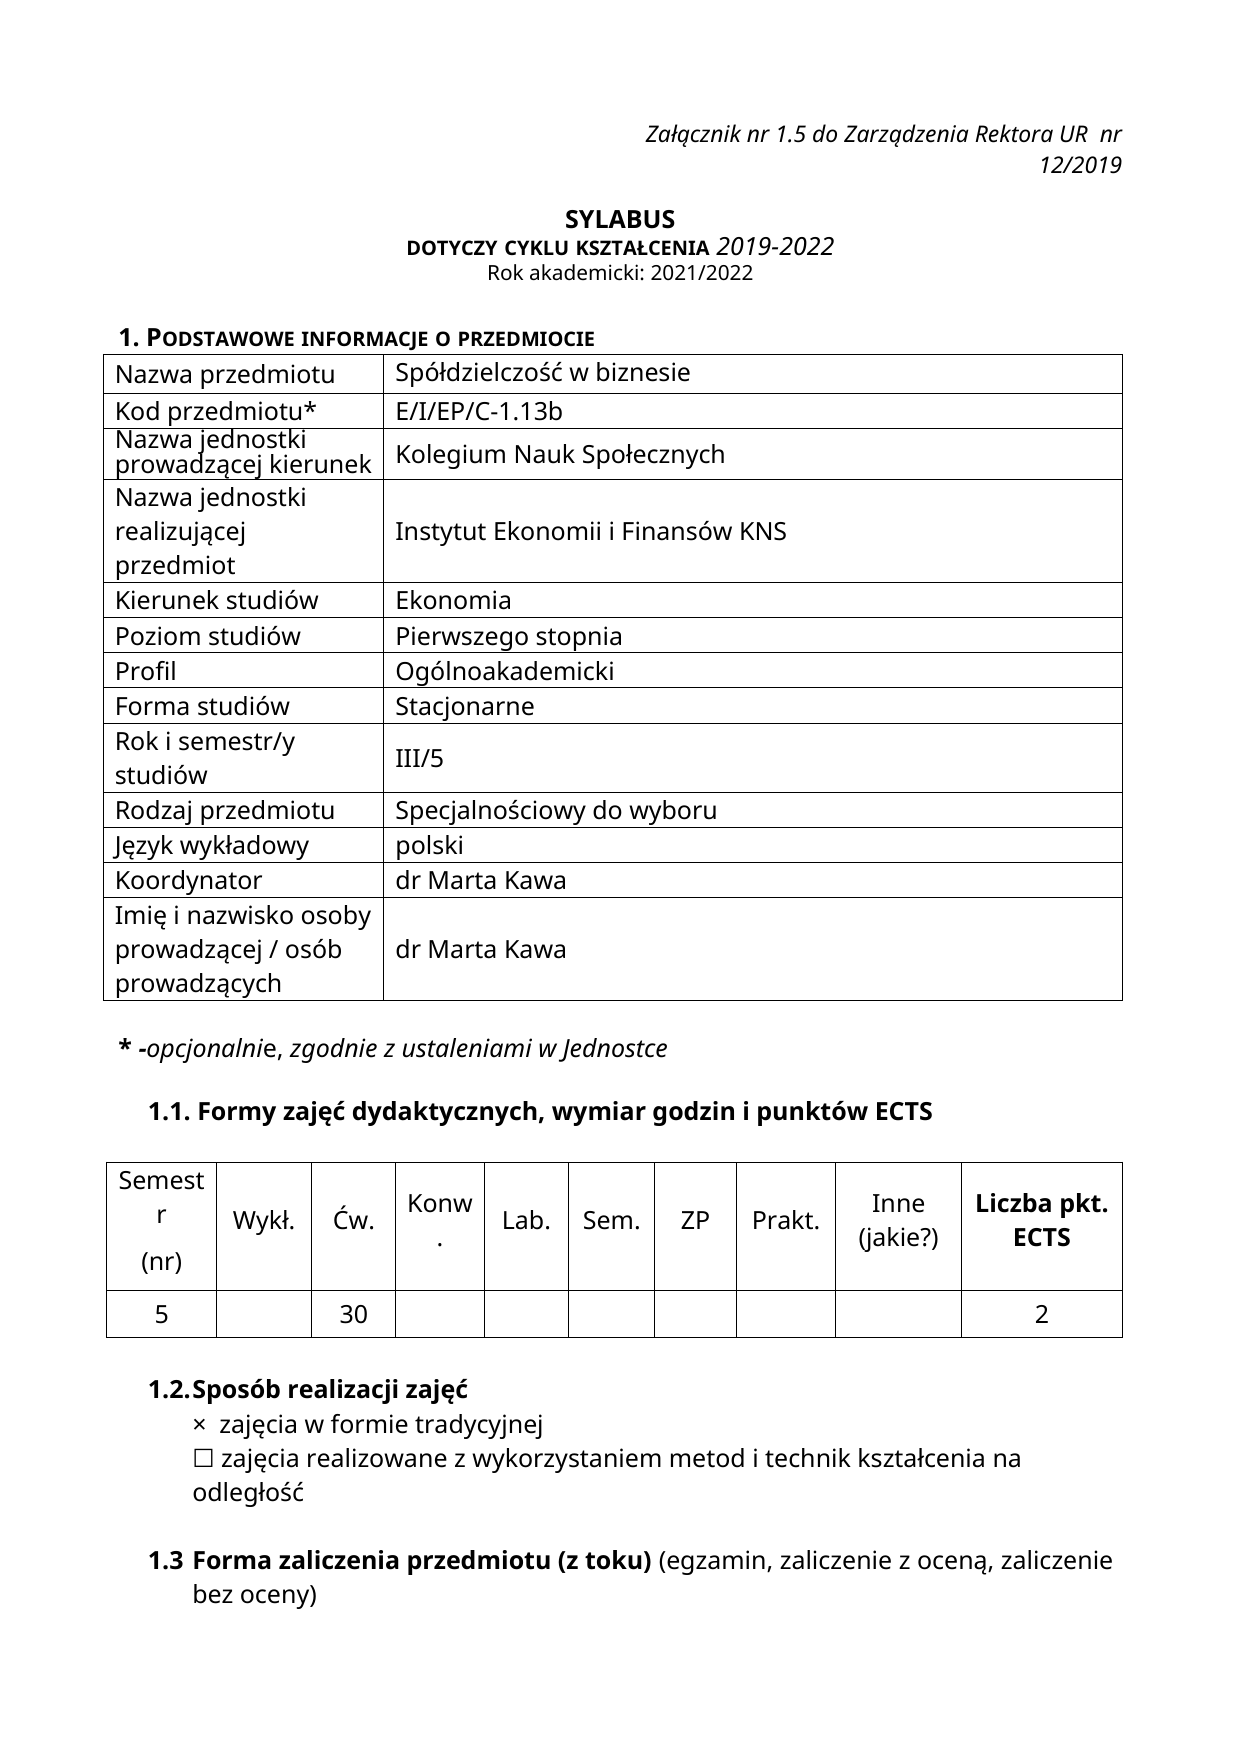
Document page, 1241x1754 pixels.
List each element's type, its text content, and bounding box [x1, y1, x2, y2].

text × zajęcia w formie tradycyjnej [192, 1406, 1122, 1440]
table_cell dr Marta Kawa [384, 898, 1122, 1000]
table_header Liczba pkt. ECTS [962, 1163, 1122, 1290]
table_cell [737, 1291, 835, 1337]
table_header Ćw. [312, 1163, 395, 1290]
table_cell Język wykładowy [104, 828, 383, 862]
text ☐ zajęcia realizowane z wykorzystaniem metod i technik kształcenia na odległość [192, 1440, 1122, 1508]
text 1.2. Sposób realizacji zajęć [148, 1372, 1122, 1406]
table_cell Rok i semestr/y studiów [104, 724, 383, 792]
table_cell [836, 1291, 961, 1337]
table_cell [485, 1291, 568, 1337]
text Załącznik nr 1.5 do Zarządzenia Rektora UR nr 12/2019 [118, 118, 1122, 181]
table_cell Kolegium Nauk Społecznych [384, 429, 1122, 479]
table_cell Forma studiów [104, 688, 383, 722]
table_cell III/5 [384, 724, 1122, 792]
table_cell Nazwa jednostki prowadzącej kierunek [104, 429, 383, 479]
table_cell Stacjonarne [384, 688, 1122, 722]
table_header Semestr (nr) [107, 1163, 216, 1290]
table_cell Ekonomia [384, 583, 1122, 617]
table_cell Rodzaj przedmiotu [104, 793, 383, 827]
table_cell Kod przedmiotu* [104, 394, 383, 428]
table_cell Imię i nazwisko osoby prowadzącej / osób prowadzących [104, 898, 383, 1000]
table_cell [217, 1291, 311, 1337]
table_cell Specjalnościowy do wyboru [384, 793, 1122, 827]
text dotyczy cyklu kształcenia 2019-2022 [118, 236, 1122, 261]
text 1.3 Forma zaliczenia przedmiotu (z toku) (egzamin, zaliczenie z oceną, zaliczenie bez oceny) [148, 1542, 1122, 1611]
table_header Sem. [569, 1163, 654, 1290]
table_header Spółdzielczość w biznesie [384, 355, 1122, 393]
table_cell 30 [312, 1291, 395, 1337]
table_cell E/I/EP/C-1.13b [384, 394, 1122, 428]
table_header Nazwa przedmiotu [104, 355, 383, 393]
table_header Konw. [396, 1163, 484, 1290]
table_cell [569, 1291, 654, 1337]
table_cell dr Marta Kawa [384, 863, 1122, 897]
table_cell Pierwszego stopnia [384, 618, 1122, 652]
table_cell [655, 1291, 736, 1337]
table_cell Kierunek studiów [104, 583, 383, 617]
text 1. Podstawowe informacje o przedmiocie [118, 319, 1122, 354]
text SYLABUS [118, 201, 1122, 236]
table_cell Koordynator [104, 863, 383, 897]
table_cell Instytut Ekonomii i Finansów KNS [384, 480, 1122, 582]
table_cell 5 [107, 1291, 216, 1337]
text 1.1. Formy zajęć dydaktycznych, wymiar godzin i punktów ECTS [148, 1093, 1122, 1128]
table_cell Poziom studiów [104, 618, 383, 652]
table_header Inne (jakie?) [836, 1163, 961, 1290]
table_cell [396, 1291, 484, 1337]
table_header Prakt. [737, 1163, 835, 1290]
table_cell Ogólnoakademicki [384, 653, 1122, 687]
table_cell Nazwa jednostki realizującej przedmiot [104, 480, 383, 582]
table_cell polski [384, 828, 1122, 862]
text Rok akademicki: 2021/2022 [118, 261, 1122, 286]
table_header Wykł. [217, 1163, 311, 1290]
table_header Lab. [485, 1163, 568, 1290]
table_cell 2 [962, 1291, 1122, 1337]
text * -opcjonalnie, zgodnie z ustaleniami w Jednostce [118, 1030, 1122, 1064]
table_header ZP [655, 1163, 736, 1290]
table_cell Profil [104, 653, 383, 687]
